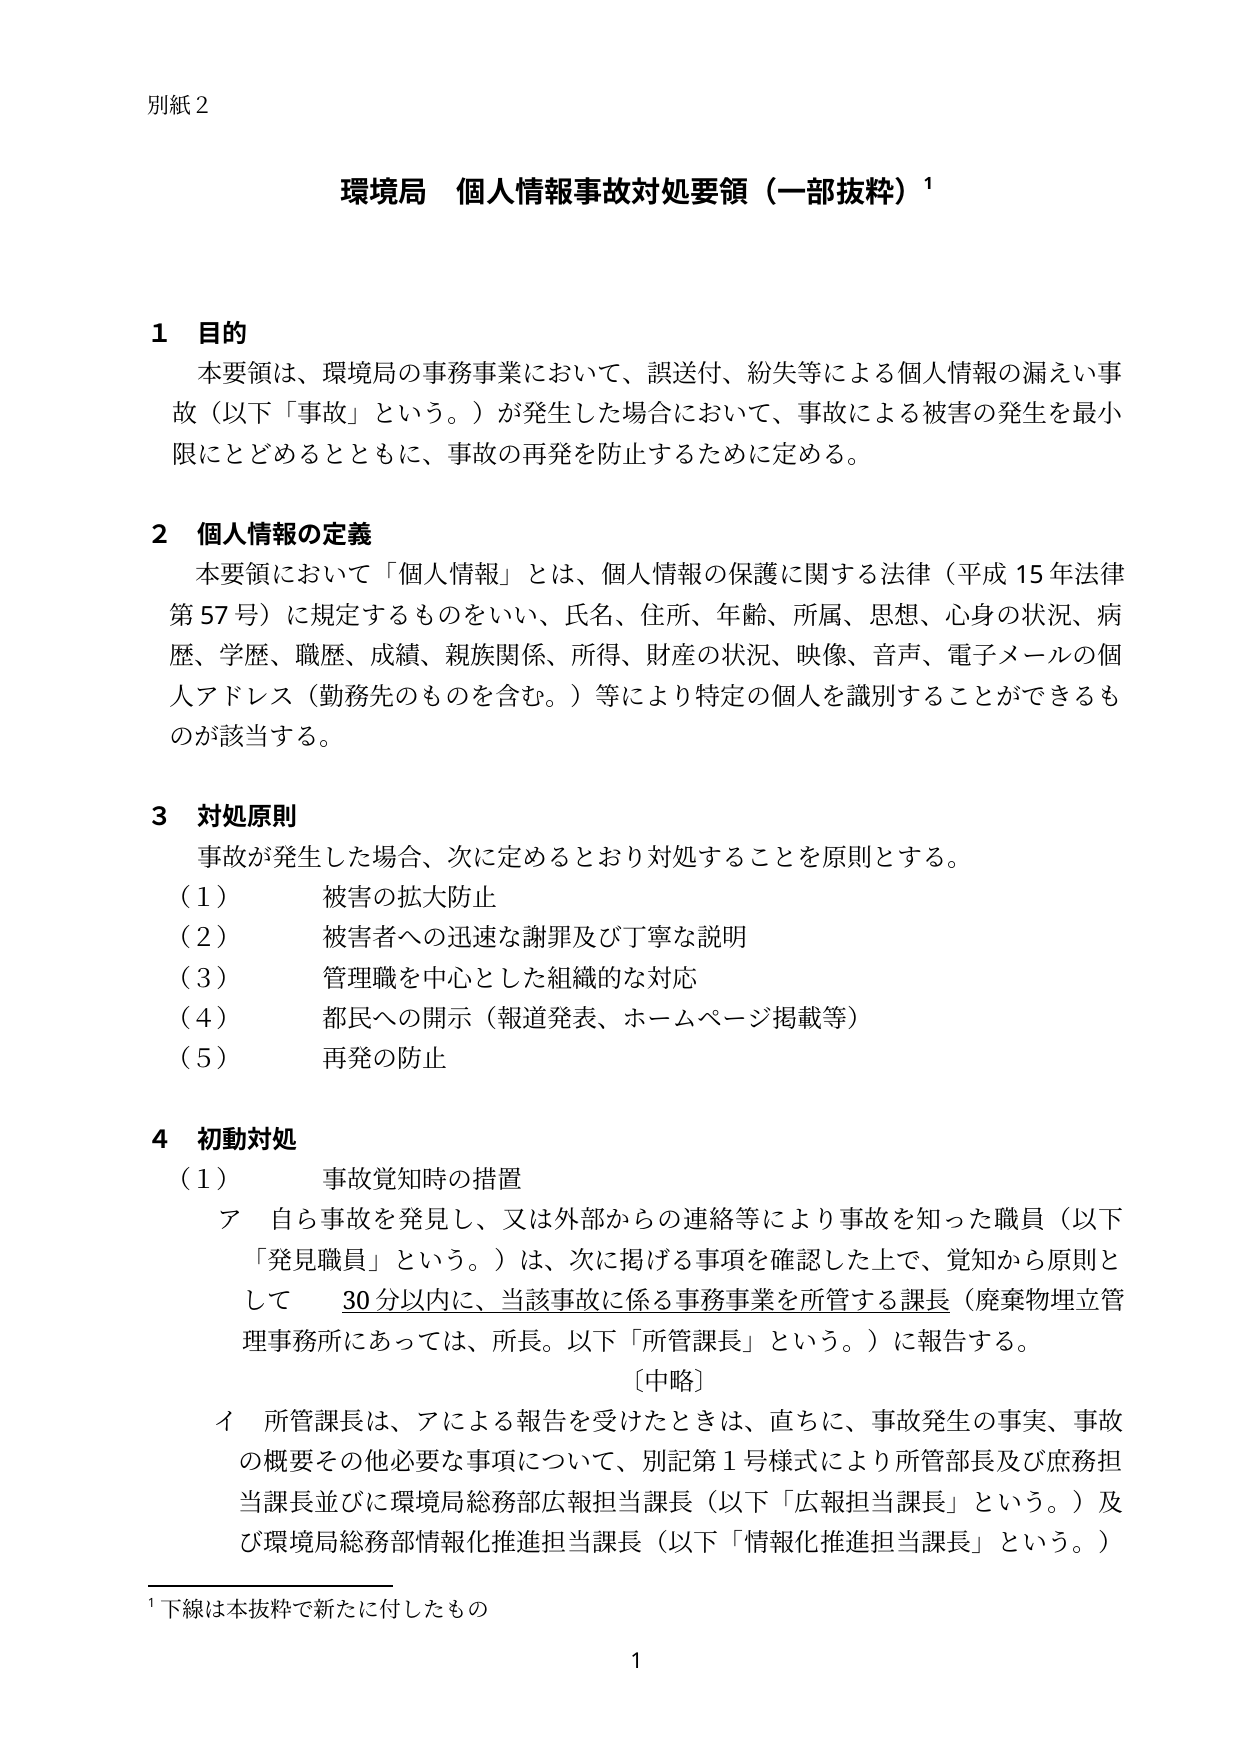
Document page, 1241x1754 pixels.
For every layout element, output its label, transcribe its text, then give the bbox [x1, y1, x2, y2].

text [213, 1399, 1125, 1561]
list 被害者への迅速な謝罪及び丁寧な説明 [166, 916, 1125, 956]
list 被害の拡大防止 [166, 876, 1125, 916]
text ２ 個人情報の定義 [148, 513, 1125, 553]
list 都民への開示（報道発表、ホームページ掲載等） [166, 996, 1125, 1037]
text ３ 対処原則 [148, 795, 1125, 835]
text ４ 初動対処 [148, 1117, 1125, 1158]
list 管理職を中心とした組織的な対応 [166, 956, 1125, 996]
list 再発の防止 [166, 1037, 1125, 1077]
text 本要領は、環境局の事務事業において、誤送付、紛失等による個人情報の漏えい事故（以下「事故」という。）が発生した場合において、事故による被害の発生を最小限にとどめるとともに、事故の再発を防止するために定める。 [148, 351, 1125, 472]
text 〔中略〕 [213, 1359, 1125, 1399]
text １ 目的 [148, 311, 1125, 351]
list ア 自ら事故を発見し、又は外部からの連絡等により事故を知った職員（以下「発見職員」という。）は、次に掲げる事項を確認した上で、覚知から原則として 30分以内に、当該事故に係る事務事業を所管する課長（廃棄物埋立管理事務所にあっては、所長。以下「所管課長」という。）に報告する。 [217, 1198, 1125, 1359]
list 事故覚知時の措置 [166, 1158, 1125, 1198]
text 本要領において「個人情報」とは、個人情報の保護に関する法律（平成15年法律第57号）に規定するものをいい、氏名、住所、年齢、所属、思想、心身の状況、病歴、学歴、職歴、成績、親族関係、所得、財産の状況、映像、音声、電子メールの個人アドレス（勤務先のものを含む。）等により特定の個人を識別することができるものが該当する。 [169, 553, 1125, 754]
text 環境局 個人情報事故対処要領（一部抜粋） [148, 150, 1125, 231]
text 事故が発生した場合、次に定めるとおり対処することを原則とする。 [148, 835, 1125, 876]
